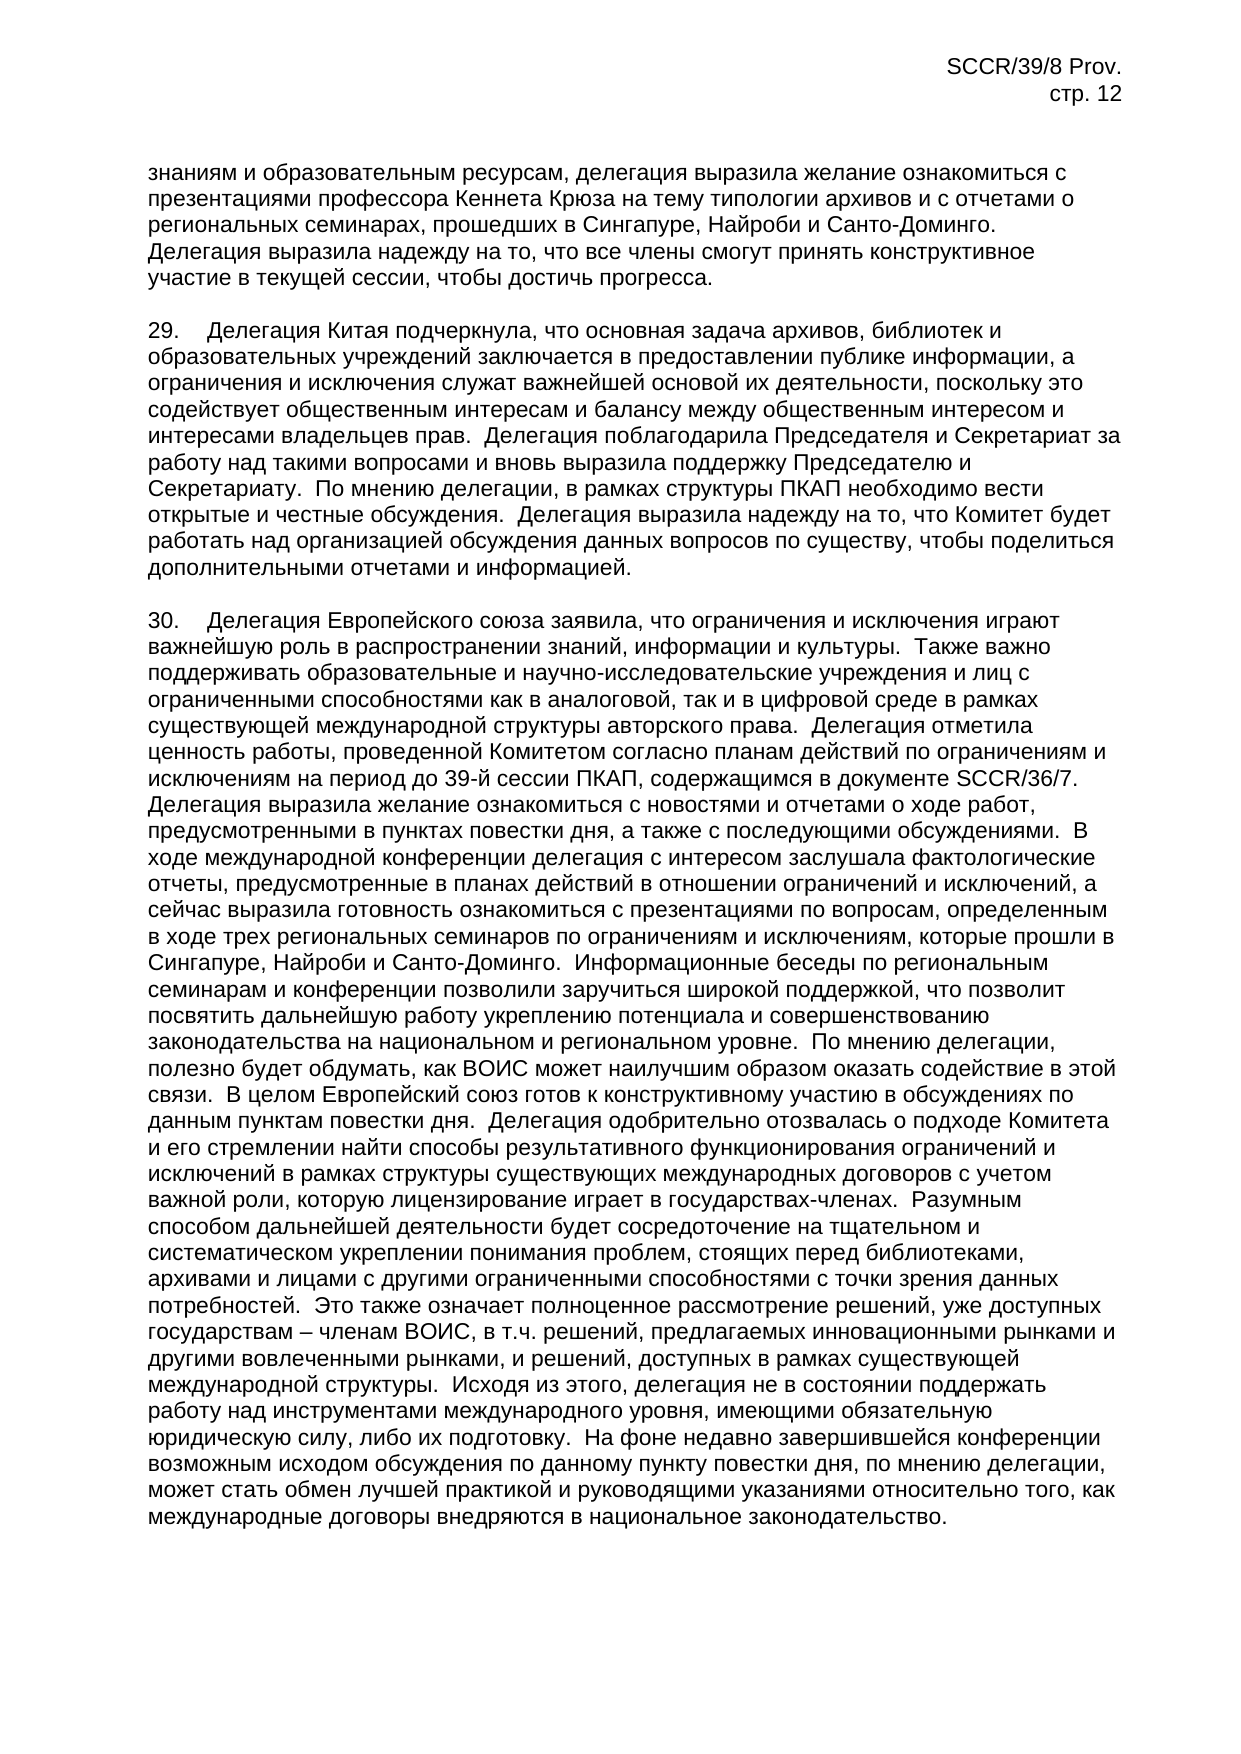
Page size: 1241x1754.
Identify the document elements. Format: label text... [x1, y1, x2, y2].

list Делегация Китая подчеркнула, что основная задача архивов, библиотек и образовательных учреждений заключается в предоставлении публике информации, а ограничения и исключения служат важнейшей основой их деятельности, поскольку это содействует общественным интересам и балансу между общественным интересом и интересами владельцев прав. Делегация поблагодарила Председателя и Секретариат за работу над такими вопросами и вновь выразила поддержку Председателю и Секретариату. По мнению делегации, в рамках структуры ПКАП необходимо вести открытые и честные обсуждения. Делегация выразила надежду на то, что Комитет будет работать над организацией обсуждения данных вопросов по существу, чтобы поделиться дополнительными отчетами и информацией. [148, 317, 1122, 580]
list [148, 158, 1122, 290]
list Делегация Европейского союза заявила, что ограничения и исключения играют важнейшую роль в распространении знаний, информации и культуры. Также важно поддерживать образовательные и научно-исследовательские учреждения и лиц с ограниченными способностями как в аналоговой, так и в цифровой среде в рамках существующей международной структуры авторского права. Делегация отметила ценность работы, проведенной Комитетом согласно планам действий по ограничениям и исключениям на период до 39-й сессии ПКАП, содержащимся в документе SCCR/36/7. Делегация выразила желание ознакомиться с новостями и отчетами о ходе работ, предусмотренными в пунктах повестки дня, а также с последующими обсуждениями. В ходе международной конференции делегация с интересом заслушала фактологические отчеты, предусмотренные в планах действий в отношении ограничений и исключений, а сейчас выразила готовность ознакомиться с презентациями по вопросам, определенным в ходе трех региональных семинаров по ограничениям и исключениям, которые прошли в Сингапуре, Найроби и Санто-Доминго. Информационные беседы по региональным семинарам и конференции позволили заручиться широкой поддержкой, что позволит посвятить дальнейшую работу укреплению потенциала и совершенствованию законодательства на национальном и региональном уровне. По мнению делегации, полезно будет обдумать, как ВОИС может наилучшим образом оказать содействие в этой связи. В целом Европейский союз готов к конструктивному участию в обсуждениях по данным пунктам повестки дня. Делегация одобрительно отозвалась о подходе Комитета и его стремлении найти способы результативного функционирования ограничений и исключений в рамках структуры существующих международных договоров с учетом важной роли, которую лицензирование играет в государствах-членах. Разумным способом дальнейшей деятельности будет сосредоточение на тщательном и систематическом укреплении понимания проблем, стоящих перед библиотеками, архивами и лицами с другими ограниченными способностями с точки зрения данных потребностей. Это также означает полноценное рассмотрение решений, уже доступных государствам – членам ВОИС, в т.ч. решений, предлагаемых инновационными рынками и другими вовлеченными рынками, и решений, доступных в рамках существующей международной структуры. Исходя из этого, делегация не в состоянии поддержать работу над инструментами международного уровня, имеющими обязательную юридическую силу, либо их подготовку. На фоне недавно завершившейся конференции возможным исходом обсуждения по данному пункту повестки дня, по мнению делегации, может стать обмен лучшей практикой и руководящими указаниями относительно того, как международные договоры внедряются в национальное законодательство. [148, 607, 1122, 1529]
